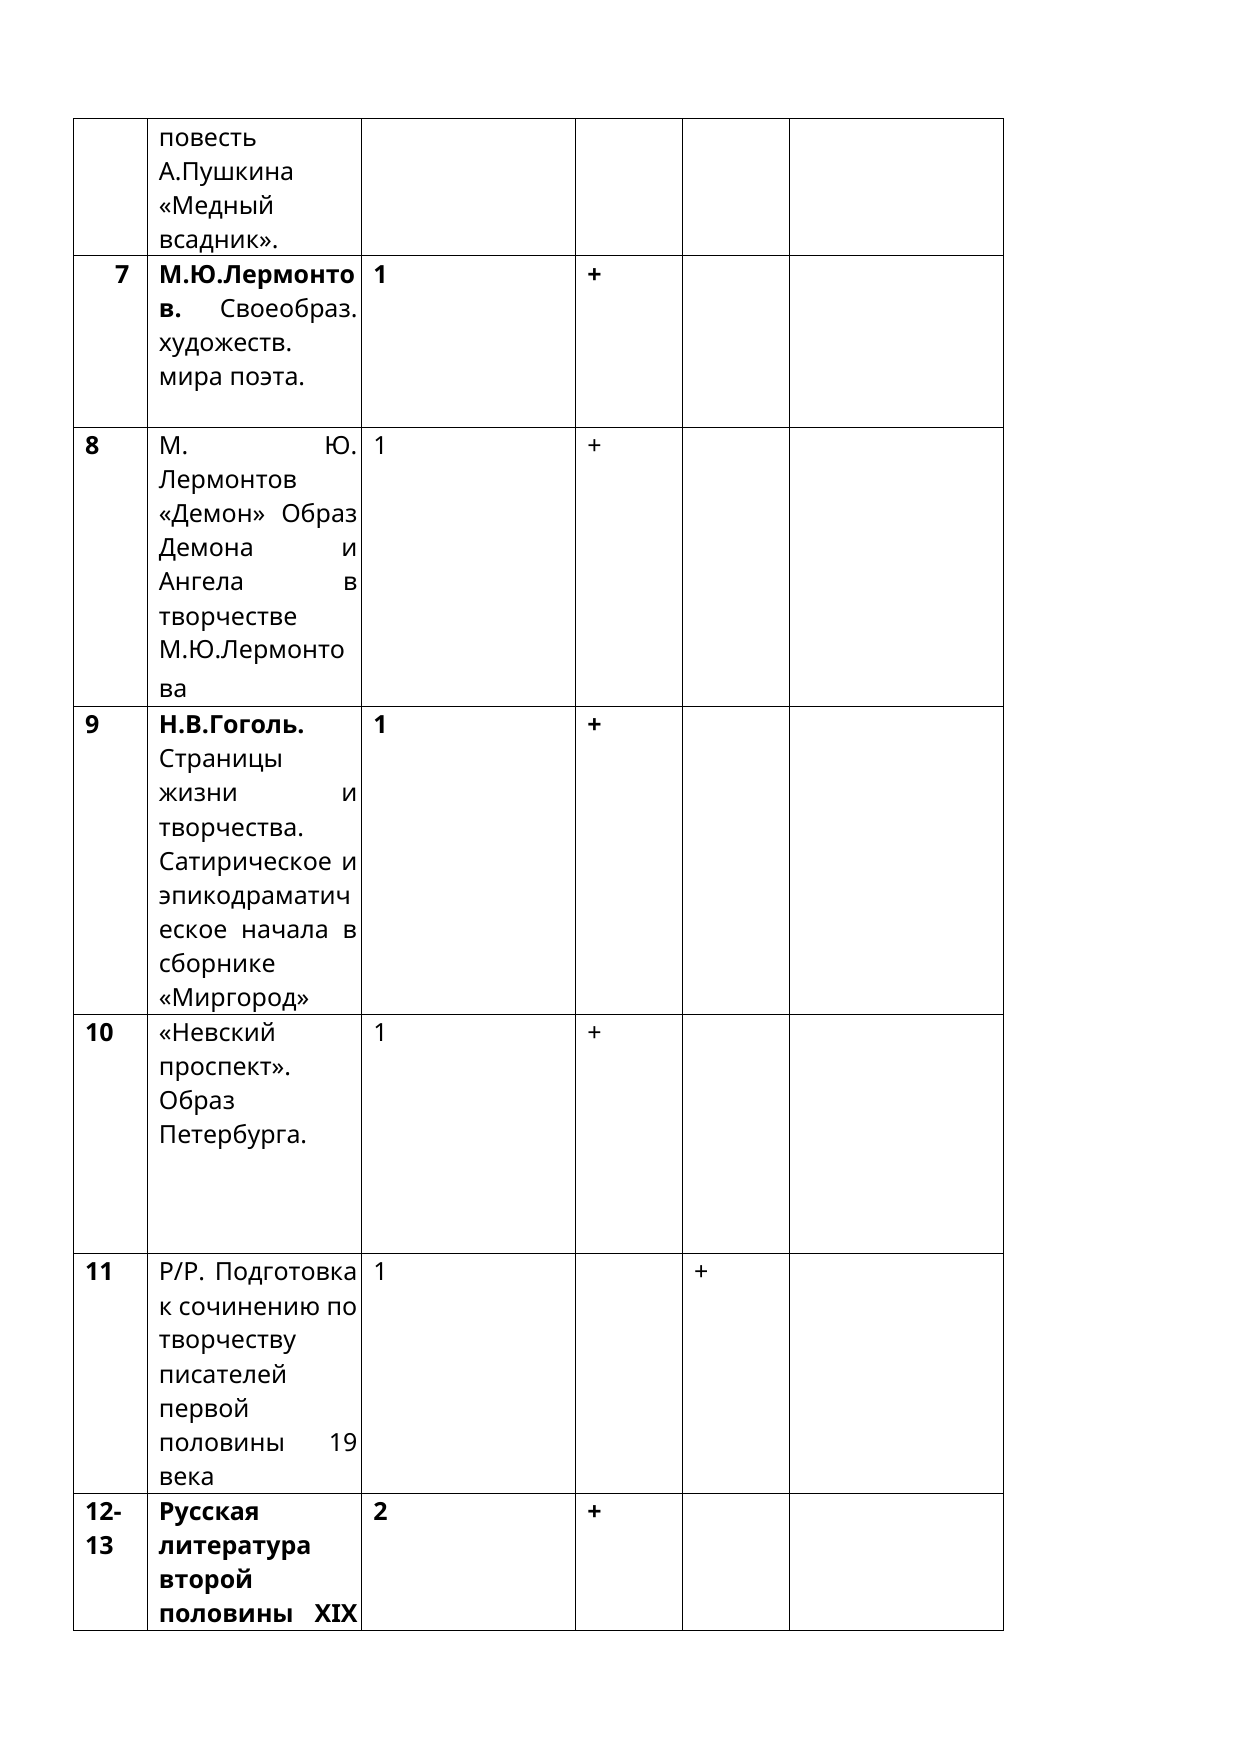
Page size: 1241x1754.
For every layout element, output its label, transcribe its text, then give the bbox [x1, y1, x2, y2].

table_cell 1 [362, 256, 575, 427]
table_cell 6 [74, 119, 147, 255]
table_cell 7 [74, 256, 147, 427]
table_cell [683, 256, 789, 427]
table_cell + [576, 1015, 682, 1253]
table_cell Р/Р. Подготовка к сочинению по творчеству писателей первой половины 19 века [148, 1254, 361, 1492]
table_cell [790, 256, 1003, 427]
table_cell 10 [74, 1015, 147, 1253]
table_cell М. Ю. Лермонтов «Демон» Образ Демона и Ангела в творчестве М.Ю.Лермонтова [148, 428, 361, 706]
table_cell [790, 1494, 1003, 1630]
table_cell Н.В.Гоголь. Страницы жизни и творчества. Сатирическое и эпикодраматическое начала в сборнике «Миргород» [148, 707, 361, 1013]
table_cell 1 [362, 428, 575, 706]
table_cell [790, 1254, 1003, 1492]
table_cell [790, 428, 1003, 706]
table_cell + [576, 428, 682, 706]
table_cell 1 [362, 1015, 575, 1253]
table_cell 1 [362, 707, 575, 1013]
table_cell [790, 707, 1003, 1013]
table_cell 12-13 [74, 1494, 147, 1630]
table_cell [683, 1015, 789, 1253]
table_cell М.Ю.Лермонтов. Своеобраз. художеств. мира поэта. [148, 256, 361, 427]
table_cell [148, 119, 361, 255]
table_cell 9 [74, 707, 147, 1013]
table_cell + [576, 119, 682, 255]
table_cell 11 [74, 1254, 147, 1492]
table_cell 8 [74, 428, 147, 706]
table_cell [148, 1494, 361, 1630]
table_cell + [683, 1254, 789, 1492]
table_cell + [576, 707, 682, 1013]
table_cell [683, 428, 789, 706]
table_cell 2 [362, 1494, 575, 1630]
table_cell 1 [362, 119, 575, 255]
table_cell + [576, 1494, 682, 1630]
table_cell [790, 119, 1003, 255]
table_cell 1 [362, 1254, 575, 1492]
table_cell [683, 119, 789, 255]
table_cell [683, 707, 789, 1013]
table_cell + [576, 256, 682, 427]
table_cell [683, 1494, 789, 1630]
table_cell [790, 1015, 1003, 1253]
table_cell [576, 1254, 682, 1492]
table_cell «Невский проспект». Образ Петербурга. [148, 1015, 361, 1253]
